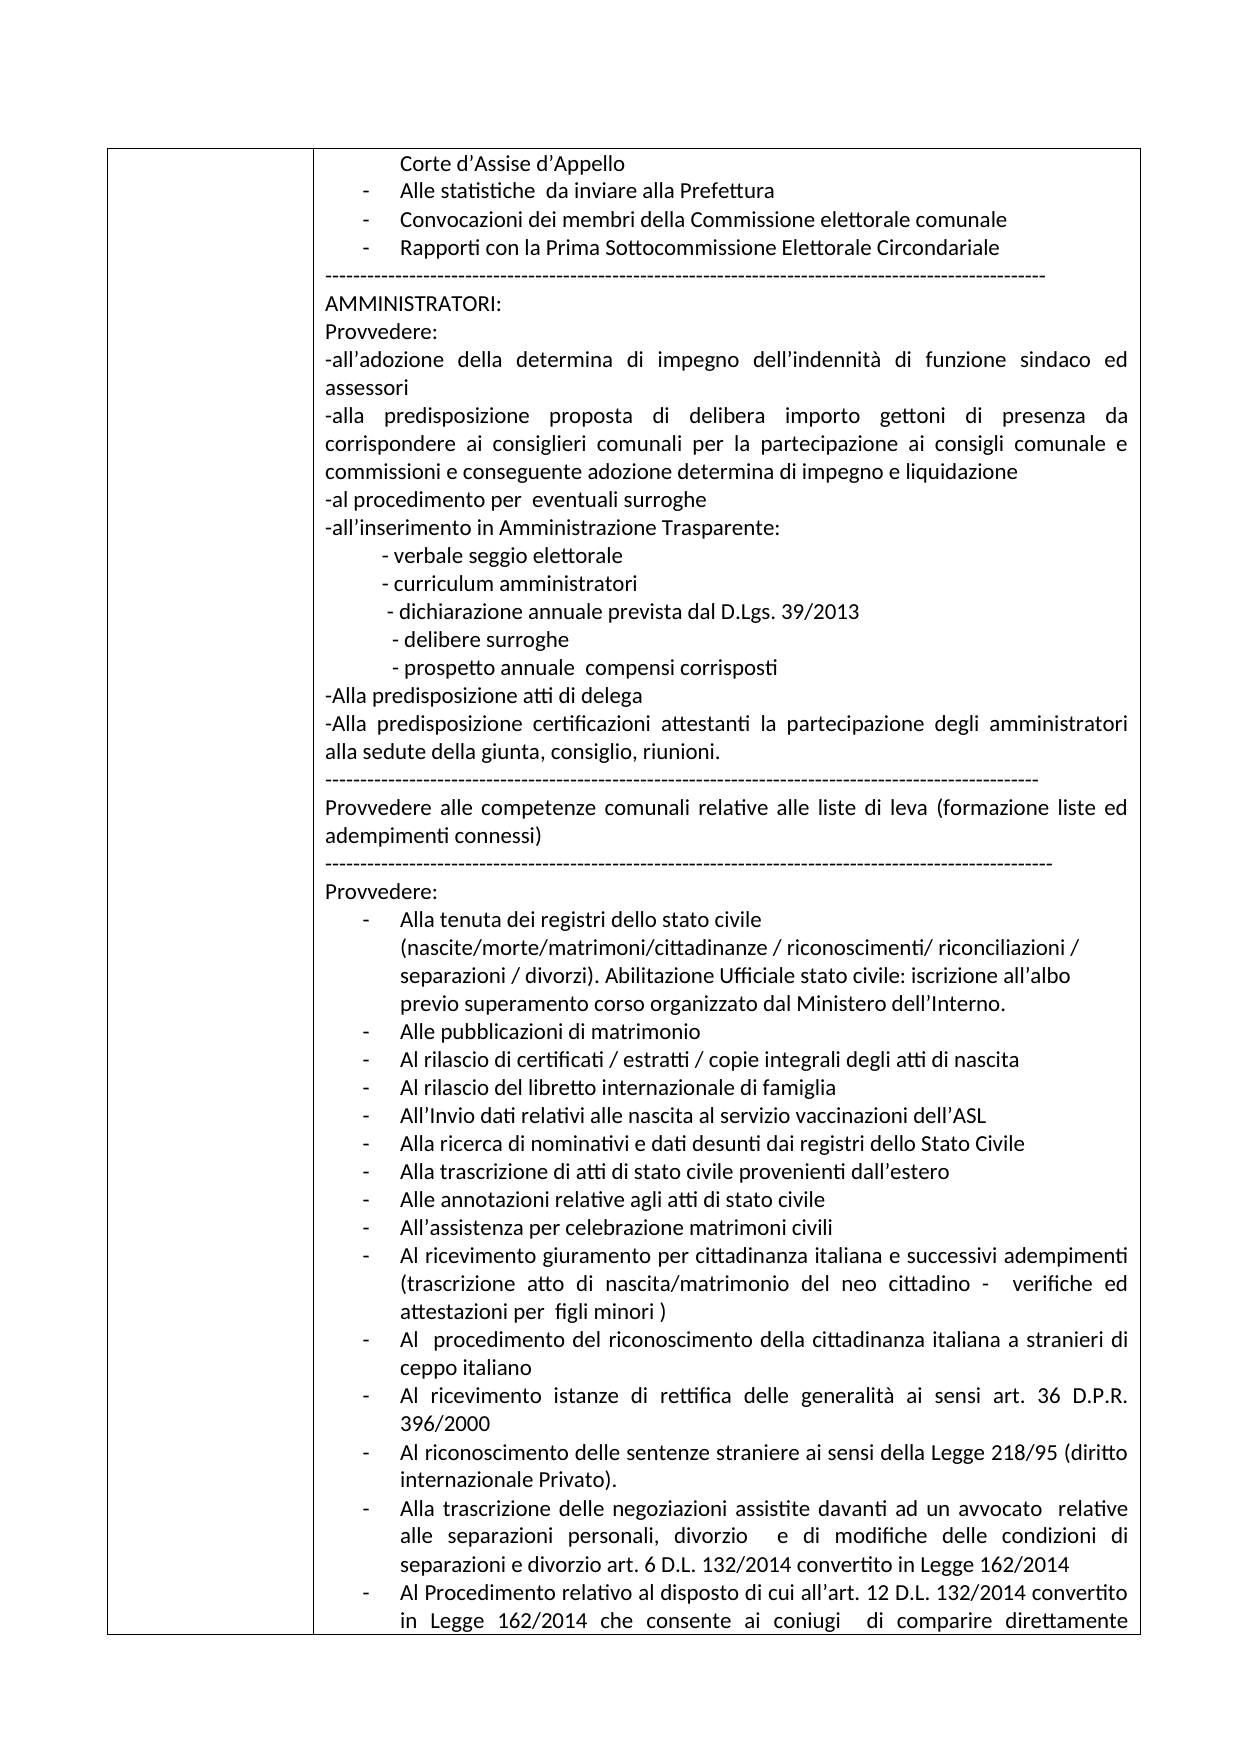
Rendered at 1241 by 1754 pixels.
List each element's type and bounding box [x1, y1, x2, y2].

table_cell [108, 149, 313, 1634]
table_cell [314, 149, 1140, 1634]
